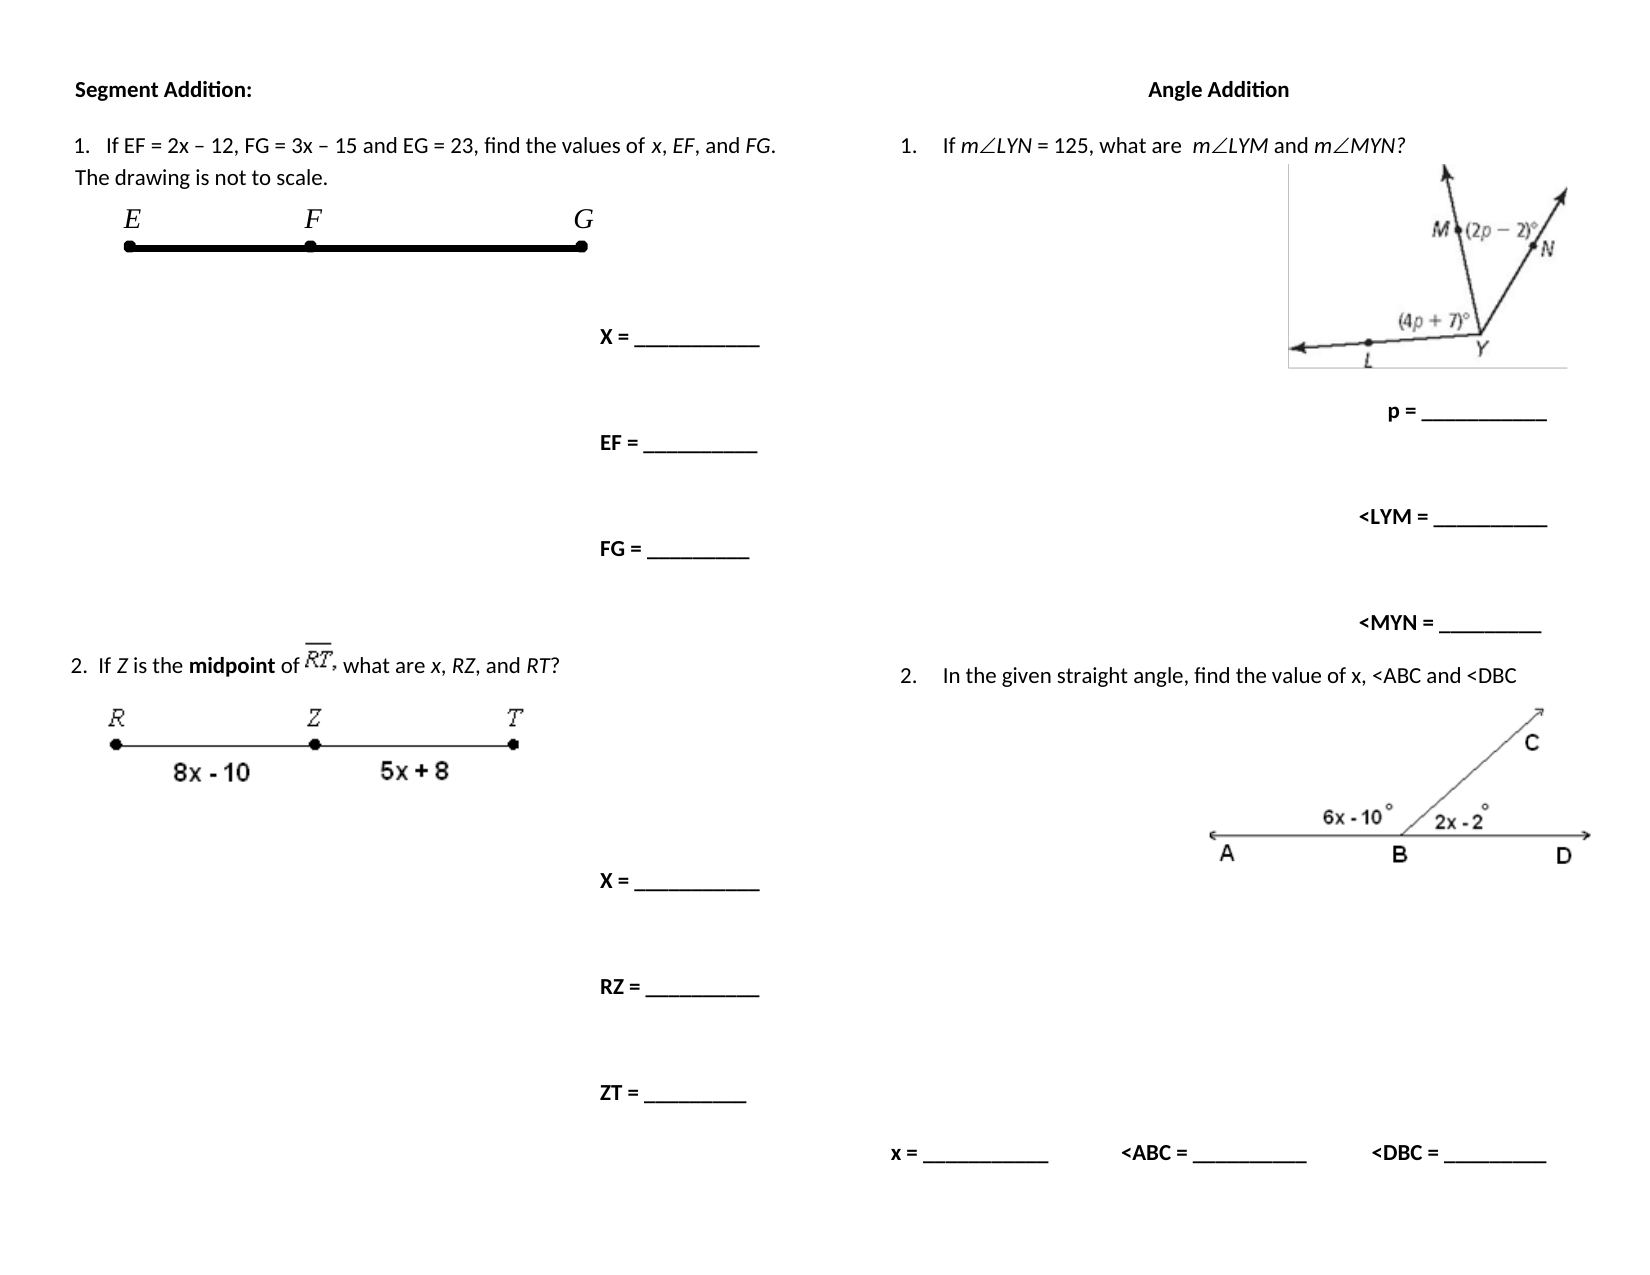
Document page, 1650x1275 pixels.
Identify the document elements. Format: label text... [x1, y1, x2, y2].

text p = ___________ [1312, 396, 1575, 424]
text x = ___________ <ABC = __________ <DBC = _________ [862, 1138, 1575, 1166]
picture [1287, 164, 1568, 370]
text RZ = __________ [75, 972, 787, 1000]
text ZT = _________ [525, 1078, 787, 1106]
text 2. If Z is the midpoint of what are x, RZ, and RT? [0, 640, 787, 679]
text X = ___________ [75, 322, 787, 350]
text Segment Addition: [75, 75, 787, 103]
picture [93, 696, 544, 804]
picture [305, 640, 338, 674]
text FG = _________ [525, 534, 787, 562]
list In the given straight angle, find the value of x, <ABC and <DBC [900, 661, 1575, 689]
text If 1. If EF = 2x – 12, FG = 3x – 15 and EG = 23, find the values of x, EF, and FG. The drawing is not to scale. [0, 131, 787, 191]
text X = ___________ [525, 866, 787, 894]
text Angle Addition [862, 75, 1575, 103]
text <LYM = __________ [862, 502, 1575, 530]
text EF = __________ [75, 428, 787, 456]
text <MYN = _________ [862, 608, 1575, 636]
picture [1203, 702, 1609, 878]
list If mLYN = 125, what are mLYM and mMYN? [900, 131, 1575, 159]
